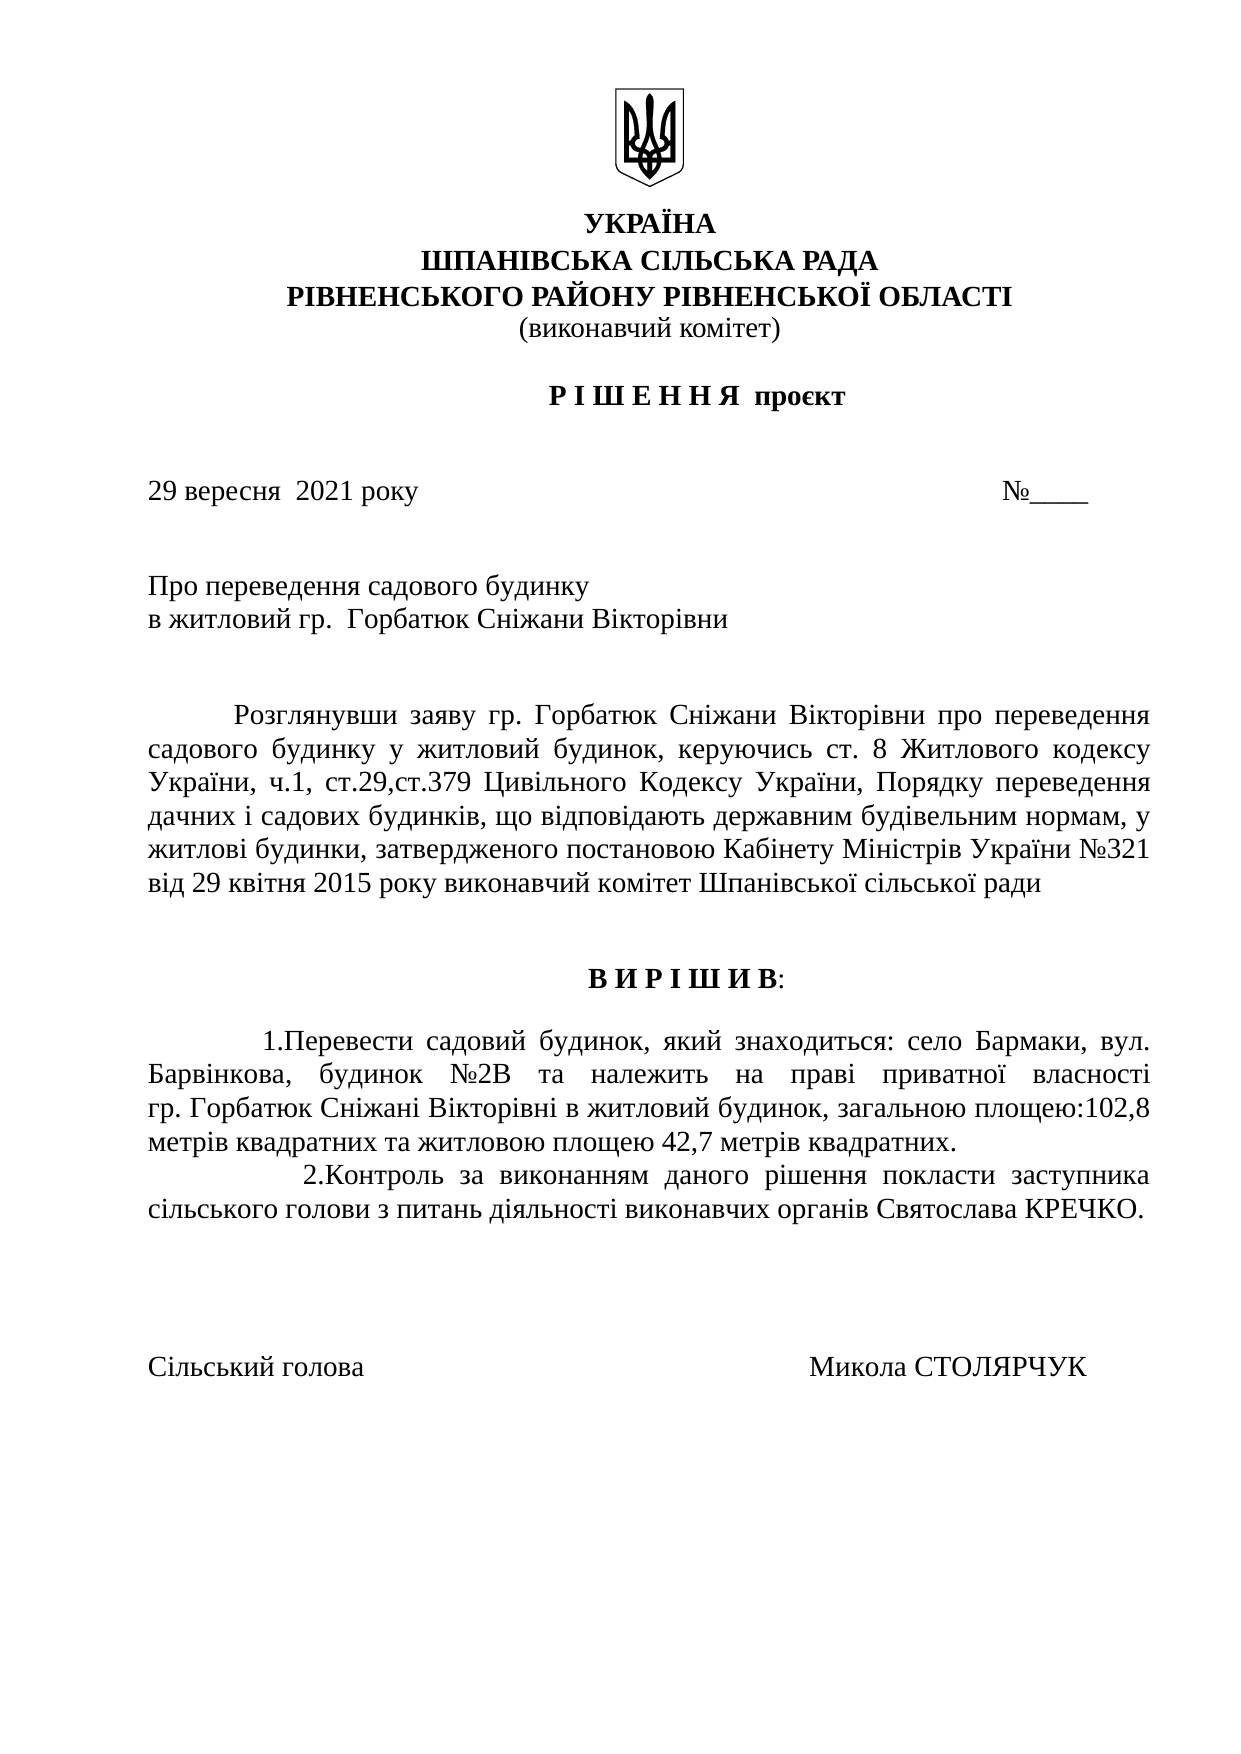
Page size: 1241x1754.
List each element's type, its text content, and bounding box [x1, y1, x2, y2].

text 2.Контроль за виконанням даного рішення покласти заступника сільського голови з питань діяльності виконавчих органів Святослава КРЕЧКО. [148, 1157, 1152, 1224]
text РІВНЕНСЬКОГО РАЙОНУ РІВНЕНСЬКОЇ ОБЛАСТІ [148, 288, 1152, 311]
text (виконавчий комітет) [148, 311, 1152, 344]
text Україна [148, 206, 1152, 240]
text 1.Перевести садовий будинок, який знаходиться: село Бармаки, вул. Барвінкова, будинок №2В та належить на праві приватної власності гр. Горбатюк Сніжані Вікторівні в житловий будинок, загальною площею:102,8 метрів квадратних та житловою площею 42,7 метрів квадратних. [148, 1023, 1152, 1157]
text 29 вересня 2021 року №____ [148, 473, 1152, 506]
text Про переведення садового будинку [148, 568, 1152, 601]
text ШПАНІВСЬКА сільська рада [856, 252, 1152, 275]
text Розглянувши заяву гр. Горбатюк Сніжани Вікторівни про переведення садового будинку у житловий будинок, керуючись ст. 8 Житлового кодексу України, ч.1, ст.29,ст.379 Цивільного Кодексу України, Порядку переведення дачних і садових будинків, що відповідають державним будівельним нормам, у житлові будинки, затвердженого постановою Кабінету Міністрів України №321 від 29 квітня 2015 року виконавчий комітет Шпанівської сільської ради [148, 697, 1152, 898]
text в житловий гр. Горбатюк Сніжани Вікторівни [148, 601, 1152, 635]
text ШПАНІВСЬКА сільська рада [148, 252, 838, 275]
text В И Р І Ш И В: [148, 961, 1152, 994]
text Сільський голова Микола СТОЛЯРЧУК [148, 1349, 1152, 1382]
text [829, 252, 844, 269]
text Р І Ш Е Н Н Я проєкт [148, 378, 1152, 411]
